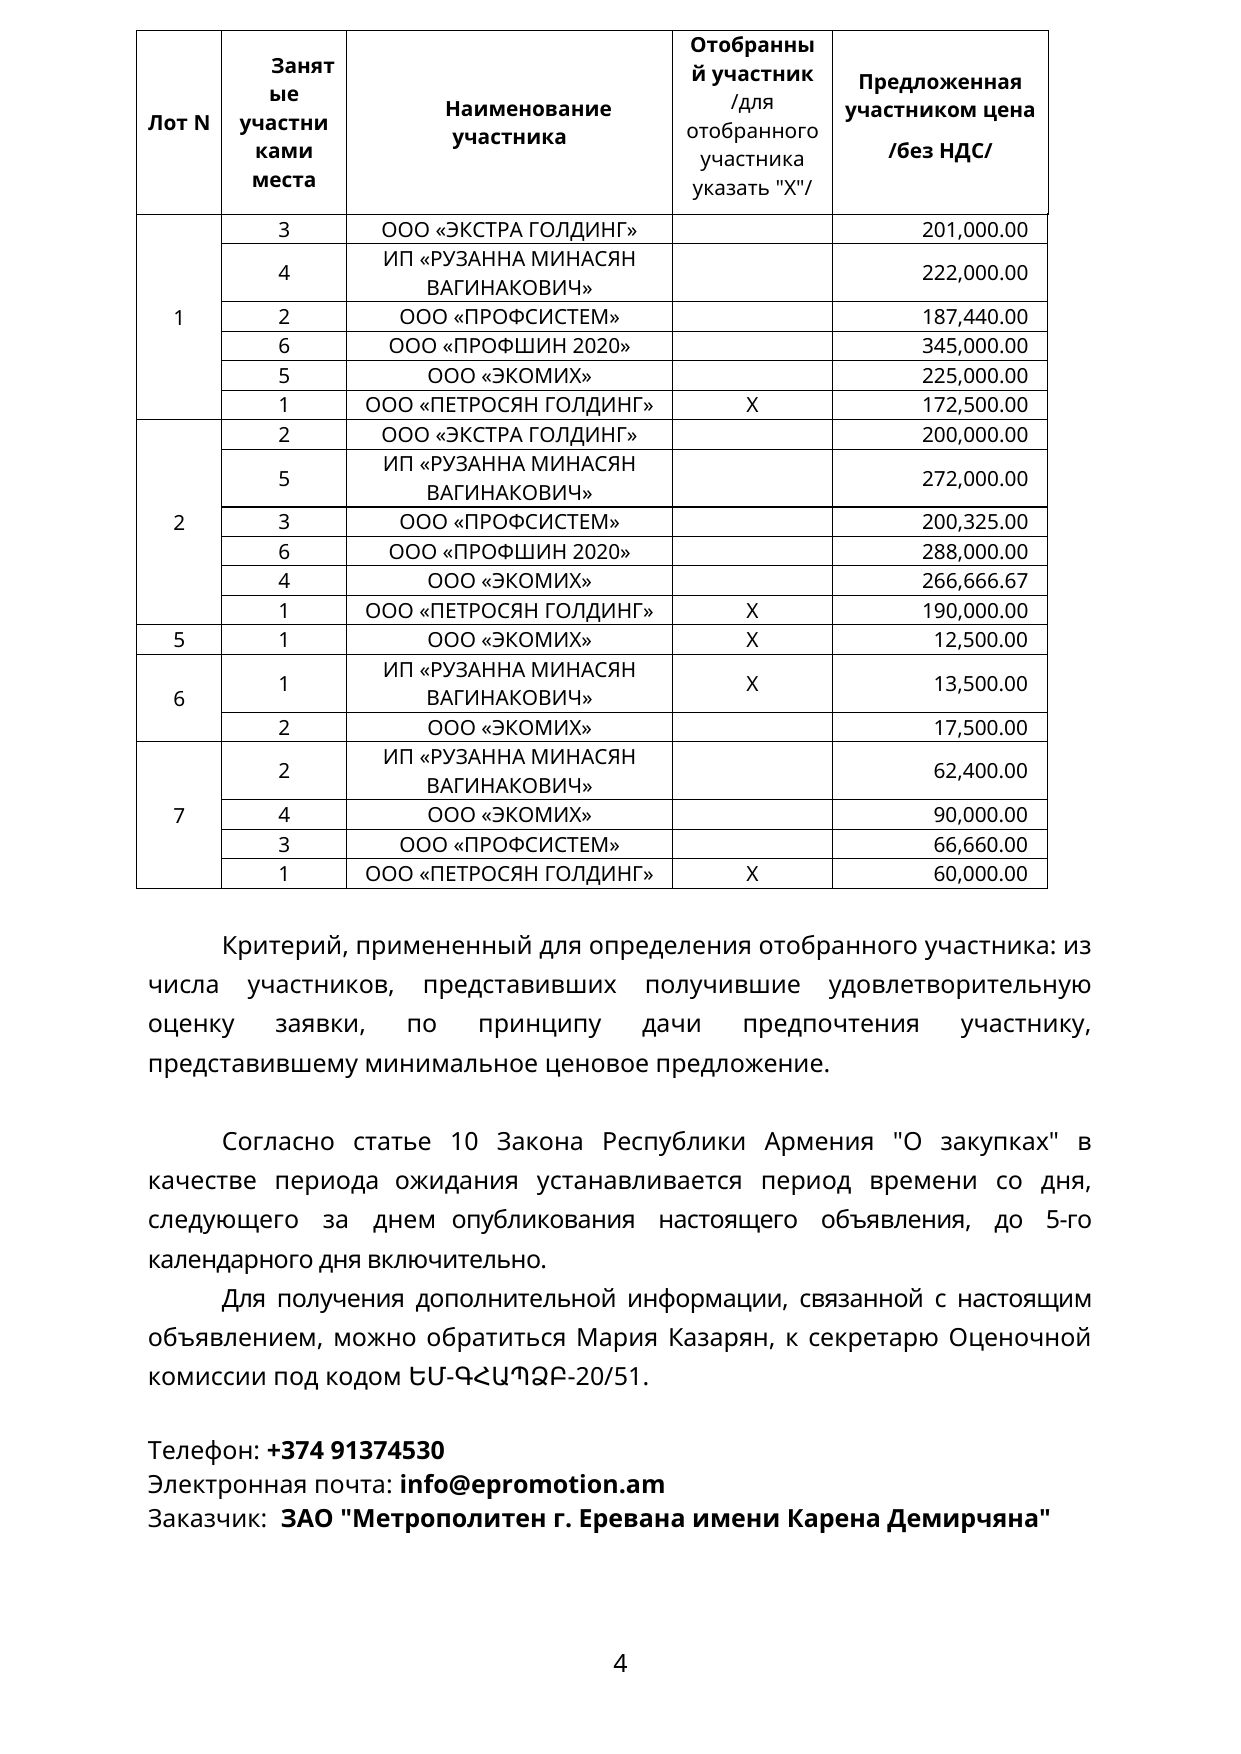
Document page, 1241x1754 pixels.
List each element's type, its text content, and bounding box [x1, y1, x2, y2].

table_cell 1 [222, 596, 346, 624]
table_cell [673, 361, 832, 389]
table_cell 6 [222, 537, 346, 565]
table_cell ООО «ЭКОМИХ» [347, 625, 672, 654]
table_cell [673, 420, 832, 448]
table_cell 2 [222, 302, 346, 331]
table_cell X [673, 596, 832, 624]
table_cell 5 [222, 450, 346, 506]
table_cell [673, 215, 832, 243]
table_cell 225,000.00 [833, 361, 1047, 389]
text Электронная почта: info@epromotion.am [148, 1466, 1092, 1500]
table_header Наименование участника [347, 31, 672, 214]
table_cell [673, 566, 832, 595]
table_cell ООО «ПРОФШИН 2020» [347, 537, 672, 565]
table_cell 66,660.00 [833, 830, 1047, 858]
table_cell 288,000.00 [833, 537, 1047, 565]
table_cell ООО «ЭКОМИХ» [347, 566, 672, 595]
table_cell 1 [222, 391, 346, 419]
text Заказчик: ЗАО "Метрополитен г. Еревана имени Карена Демирчяна" [148, 1500, 1092, 1534]
table_cell 6 [137, 655, 221, 741]
table_cell [673, 244, 832, 301]
table_header Предложенная участником цена /без НДС/ [833, 31, 1048, 214]
table_cell 345,000.00 [833, 332, 1047, 360]
table_cell 266,666.67 [833, 566, 1047, 595]
table_cell 2 [222, 742, 346, 799]
table_cell 2 [222, 713, 346, 741]
table_cell 5 [222, 361, 346, 389]
table_header Лот N [137, 31, 221, 214]
table_cell 1 [222, 625, 346, 654]
table_cell X [673, 625, 832, 654]
table_cell 62,400.00 [833, 742, 1047, 799]
table_header Занятые участниками места [222, 31, 346, 214]
table_cell 17,500.00 [833, 713, 1047, 741]
table_cell 4 [222, 800, 346, 829]
table_cell ООО «ПРОФСИСТЕМ» [347, 830, 672, 858]
table_cell ИП «РУЗАННА МИНАСЯН ВАГИНАКОВИЧ» [347, 450, 672, 506]
table_cell 200,000.00 [833, 420, 1047, 448]
table_cell ООО «ЭКСТРА ГОЛДИНГ» [347, 420, 672, 448]
table_cell 1 [137, 215, 221, 419]
table_header Отобранный участник /для отобранного участника указать "X"/ [673, 31, 832, 214]
table_cell ООО «ПРОФСИСТЕМ» [347, 508, 672, 536]
table_cell [673, 537, 832, 565]
table_cell 172,500.00 [833, 391, 1047, 419]
table_cell ООО «ЭКСТРА ГОЛДИНГ» [347, 215, 672, 243]
table_cell 2 [222, 420, 346, 448]
table_cell [673, 830, 832, 858]
table_cell [673, 450, 832, 506]
table_cell ООО «ПЕТРОСЯН ГОЛДИНГ» [347, 859, 672, 888]
text Критерий, примененный для определения отобранного участника: из числа участников, представивших получившие удовлетворительную оценку заявки, по принципу дачи предпочтения участнику, представившему минимальное ценовое предложение. [148, 928, 1092, 1079]
table_cell 12,500.00 [833, 625, 1047, 654]
table_cell 3 [222, 830, 346, 858]
table_cell ООО «ПЕТРОСЯН ГОЛДИНГ» [347, 391, 672, 419]
table_cell 1 [222, 859, 346, 888]
table_cell 5 [137, 625, 221, 654]
table_cell X [673, 391, 832, 419]
table_cell 4 [222, 566, 346, 595]
table_cell 200,325.00 [833, 508, 1047, 536]
table_cell 201,000.00 [833, 215, 1047, 243]
table_cell 6 [222, 332, 346, 360]
table_cell [673, 332, 832, 360]
text Согласно статье 10 Закона Республики Армения "О закупках" в качестве периода ожидания устанавливается период времени со дня, следующего за днем опубликования настоящего объявления, до 5-го календарного дня включительно. [148, 1124, 1092, 1276]
table_cell X [673, 859, 832, 888]
table_cell ООО «ЭКОМИХ» [347, 800, 672, 829]
table_cell 60,000.00 [833, 859, 1047, 888]
table_cell 190,000.00 [833, 596, 1047, 624]
table_cell X [673, 655, 832, 712]
table_cell 7 [137, 742, 221, 888]
table_cell ООО «ПЕТРОСЯН ГОЛДИНГ» [347, 596, 672, 624]
table_cell 13,500.00 [833, 655, 1047, 712]
table_cell [673, 508, 832, 536]
table_cell 272,000.00 [833, 450, 1047, 506]
table_cell ООО «ПРОФСИСТЕМ» [347, 302, 672, 331]
table_cell [673, 742, 832, 799]
table_cell ООО «ЭКОМИХ» [347, 361, 672, 389]
table_cell ООО «ЭКОМИХ» [347, 713, 672, 741]
table_cell 222,000.00 [833, 244, 1047, 301]
table_cell ИП «РУЗАННА МИНАСЯН ВАГИНАКОВИЧ» [347, 655, 672, 712]
table_cell 2 [137, 420, 221, 624]
table_cell 3 [222, 215, 346, 243]
table_cell 90,000.00 [833, 800, 1047, 829]
table_cell [673, 800, 832, 829]
table_cell 187,440.00 [833, 302, 1047, 331]
table_cell [673, 713, 832, 741]
table_cell ИП «РУЗАННА МИНАСЯН ВАГИНАКОВИЧ» [347, 244, 672, 301]
table_cell ИП «РУЗАННА МИНАСЯН ВАГИНАКОВИЧ» [347, 742, 672, 799]
table_cell 3 [222, 508, 346, 536]
table_cell 4 [222, 244, 346, 301]
table_cell ООО «ПРОФШИН 2020» [347, 332, 672, 360]
text Телефон: +374 91374530 [148, 1432, 1092, 1466]
table_cell [673, 302, 832, 331]
table_cell 1 [222, 655, 346, 712]
text Для получения дополнительной информации, связанной с настоящим объявлением, можно обратиться Мария Казарян, к секретарю Оценочной комиссии под кодом ԵՄ-ԳՀԱՊՁԲ-20/51. [148, 1281, 1092, 1393]
